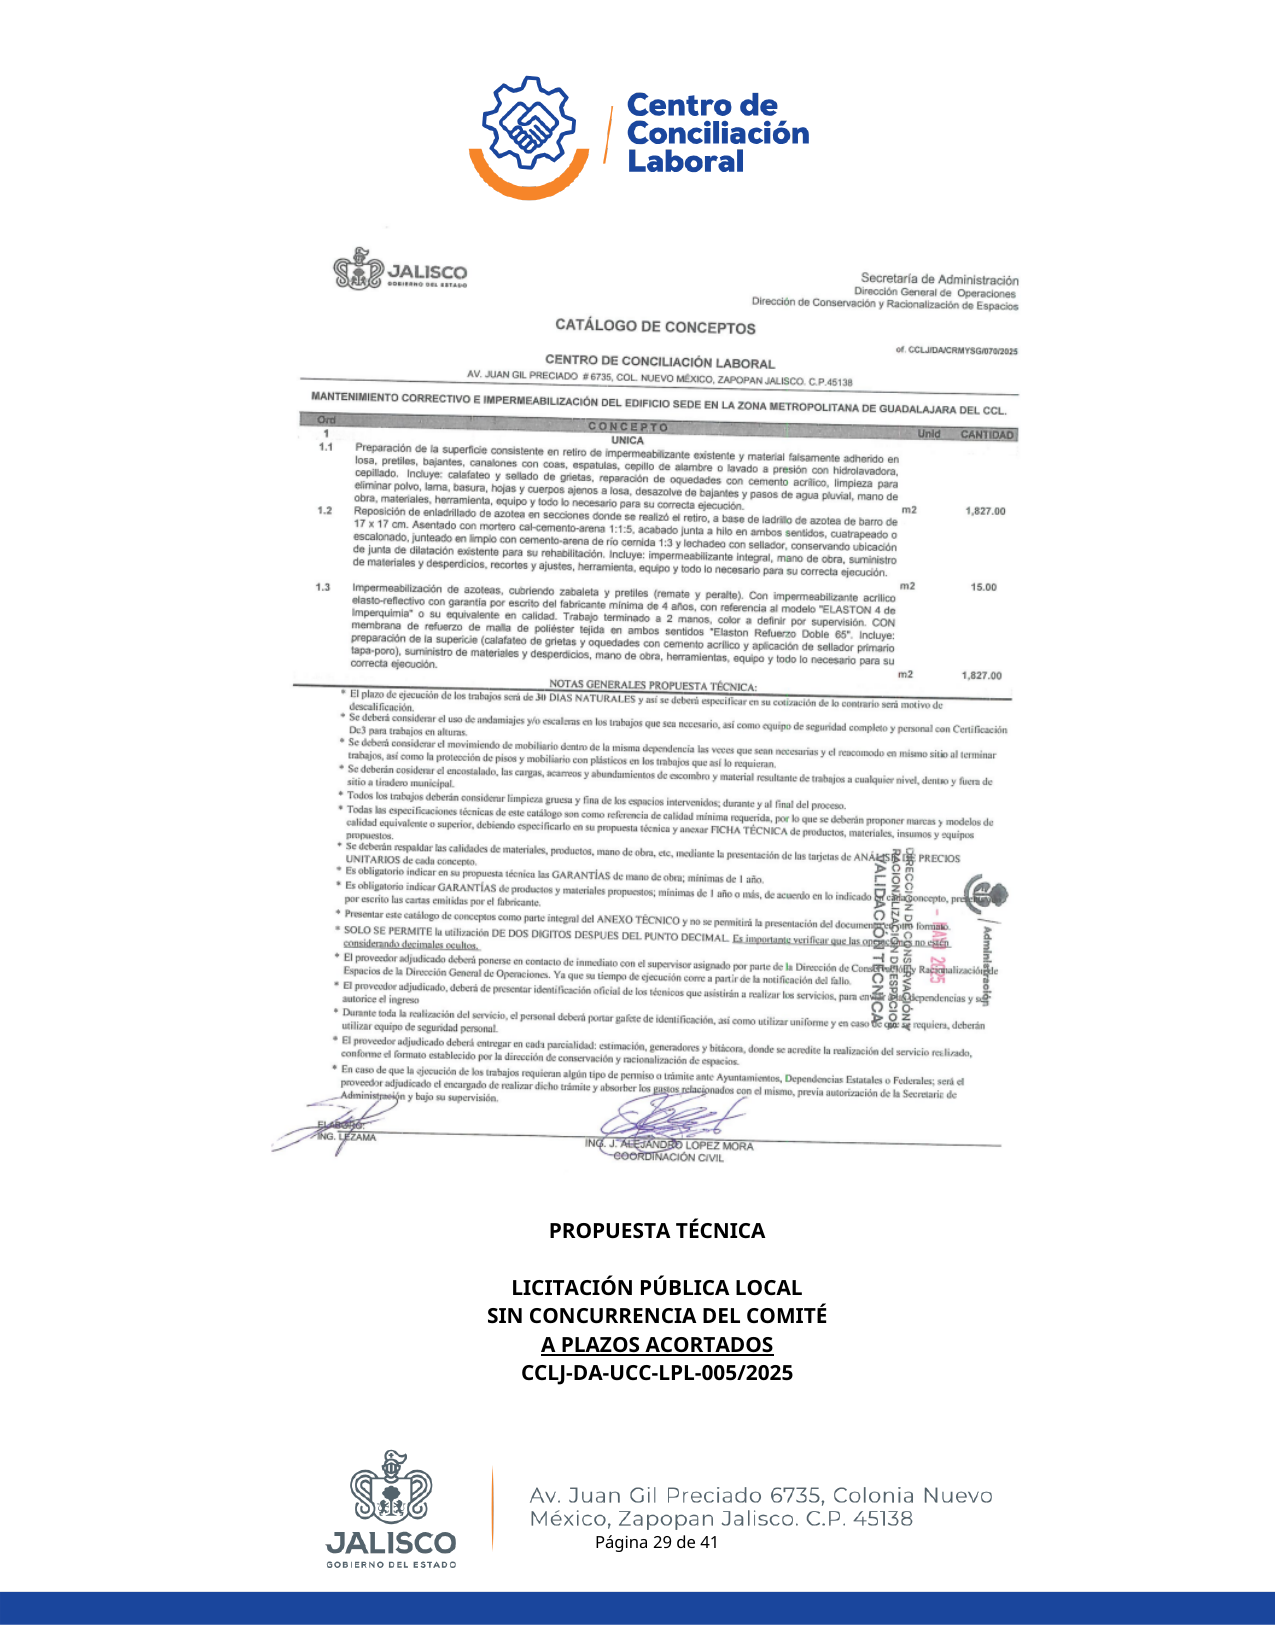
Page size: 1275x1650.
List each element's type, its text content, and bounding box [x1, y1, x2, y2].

text LICITACIÓN PÚBLICA LOCAL [162, 1273, 1152, 1301]
text SIN CONCURRENCIA DEL COMITÉ [162, 1301, 1152, 1330]
text PROPUESTA TÉCNICA [162, 1216, 1152, 1244]
text A PLAZOS ACORTADOS [162, 1330, 1152, 1358]
picture [0, 3, 1275, 1650]
text CCLJ-DA-UCC-LPL-005/2025 [162, 1358, 1152, 1387]
